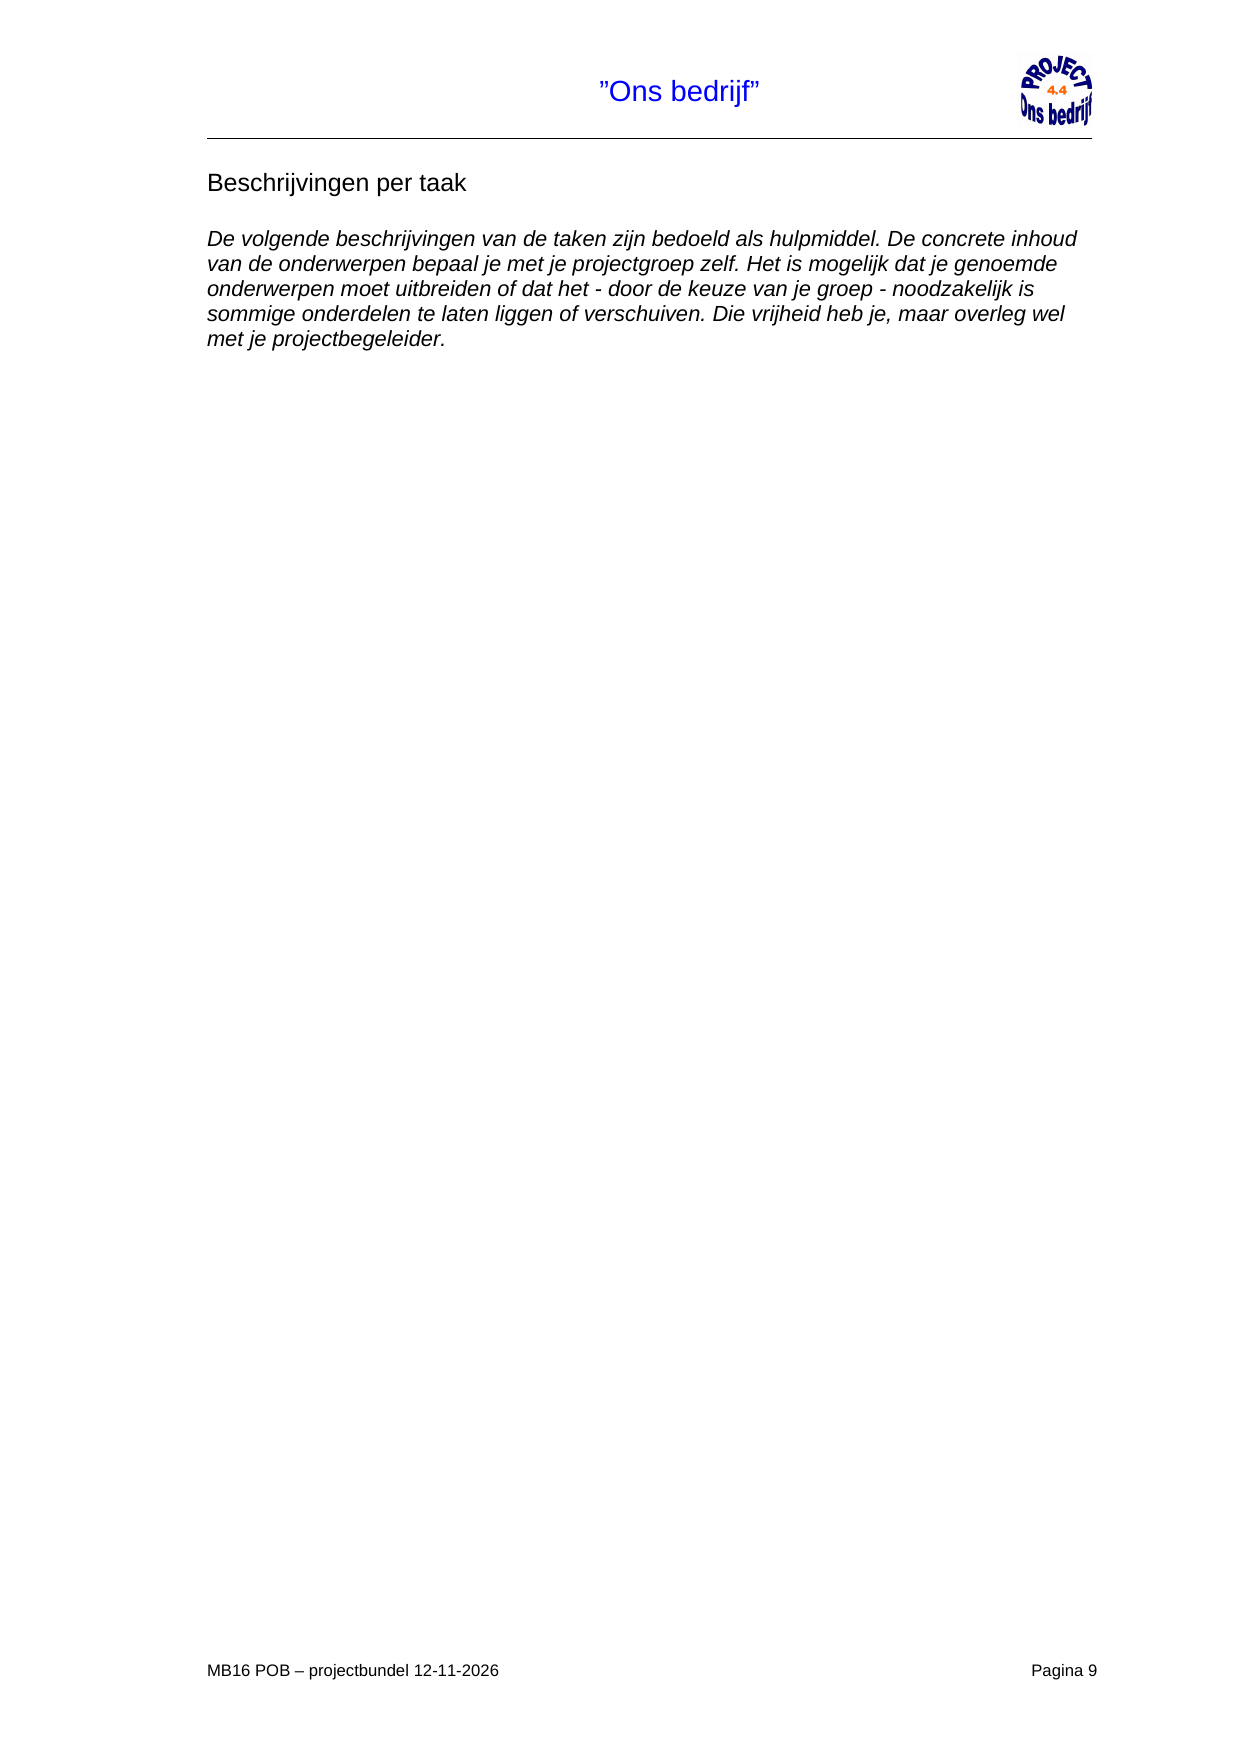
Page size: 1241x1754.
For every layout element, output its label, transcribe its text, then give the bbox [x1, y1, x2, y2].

text De volgende beschrijvingen van de taken zijn bedoeld als hulpmiddel. De concrete inhoud van de onderwerpen bepaal je met je projectgroep zelf. Het is mogelijk dat je genoemde onderwerpen moet uitbreiden of dat het - door de keuze van je groep - noodzakelijk is sommige onderdelen te laten liggen of verschuiven. Die vrijheid heb je, maar overleg wel met je projectbegeleider. [207, 226, 1092, 352]
text Beschrijvingen per taak [207, 168, 1092, 197]
picture [1017, 53, 1093, 128]
